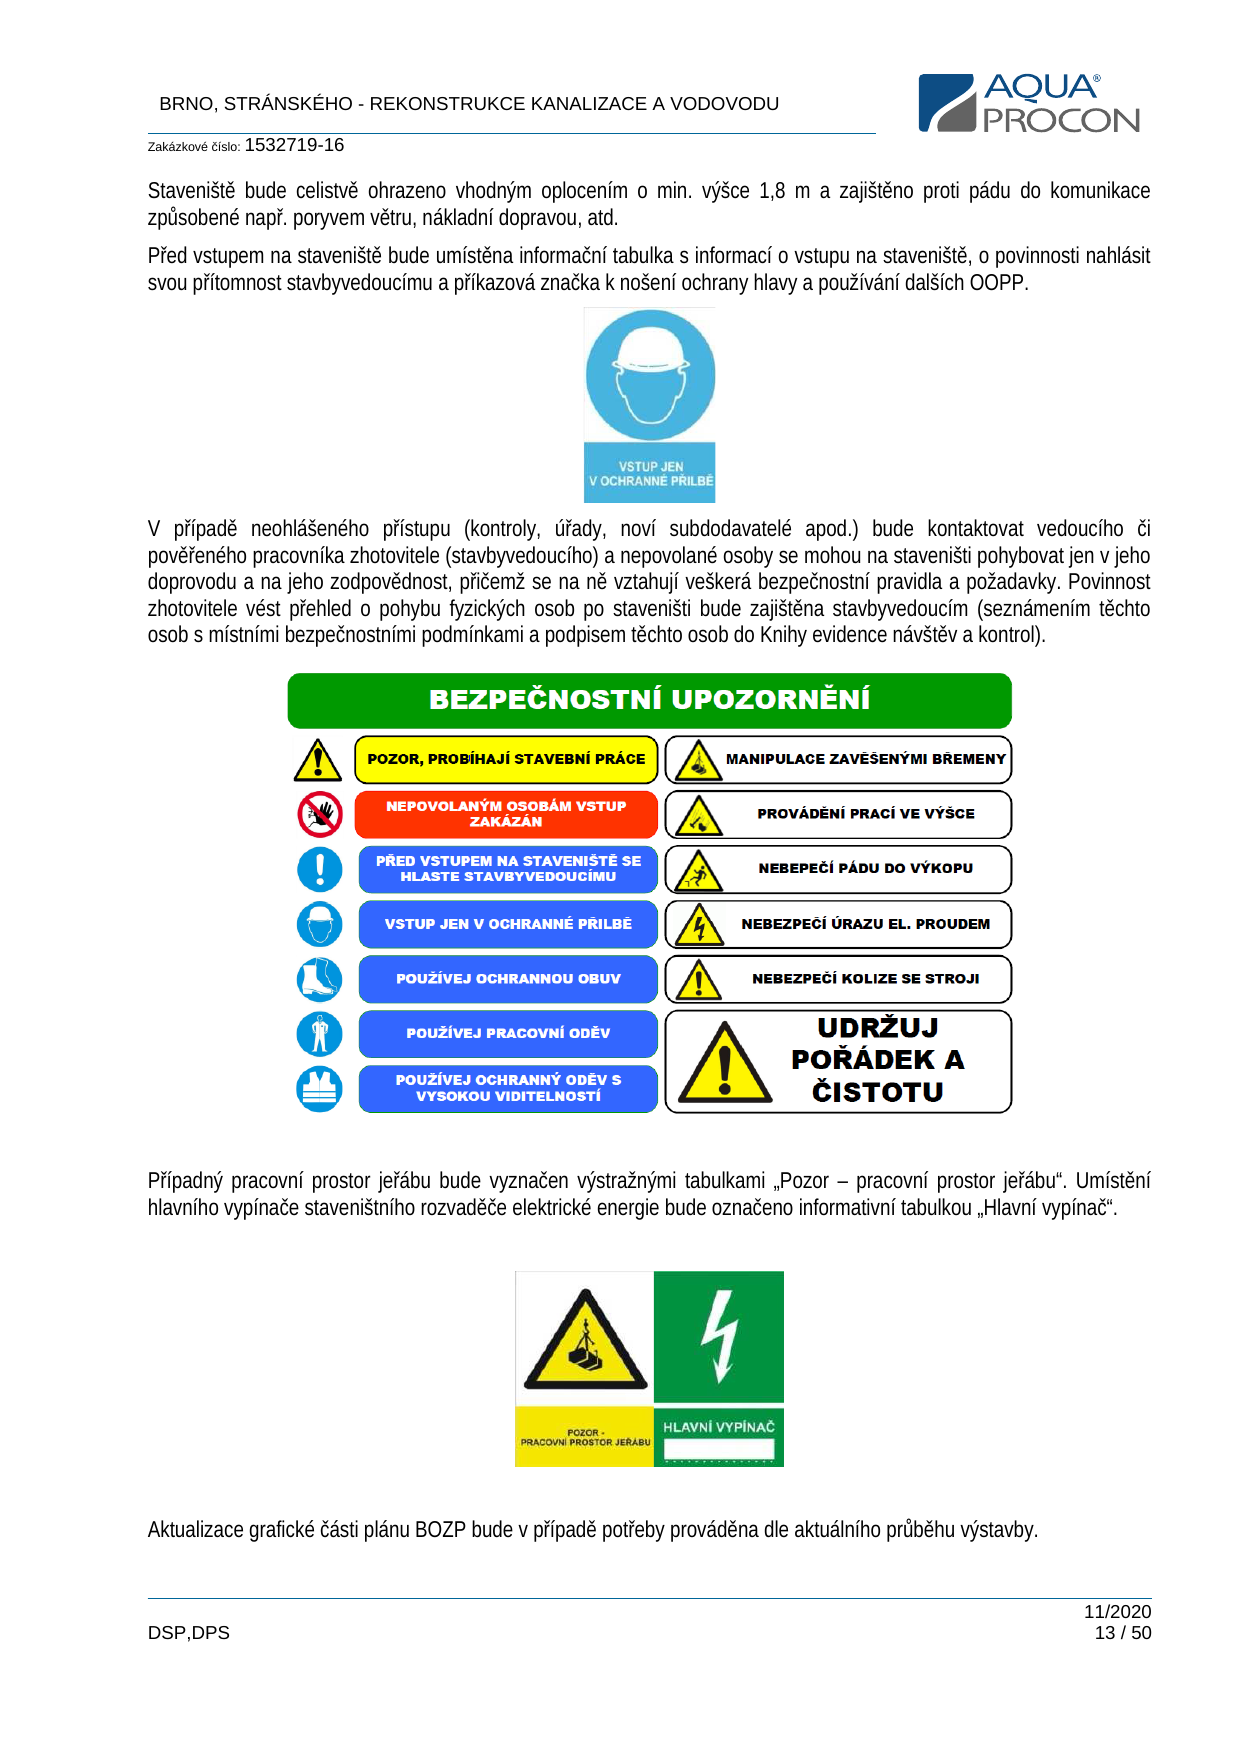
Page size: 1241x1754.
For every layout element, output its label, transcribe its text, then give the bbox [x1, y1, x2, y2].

text Před vstupem na staveniště bude umístěna informační tabulka s informací o vstupu na staveniště, o povinnosti nahlásit svou přítomnost stavbyvedoucímu a příkazová značka k nošení ochrany hlavy a používání dalších OOPP. [148, 242, 1152, 295]
text Aktualizace grafické části plánu BOZP bude v případě potřeby prováděna dle aktuálního průběhu výstavby. [148, 1516, 1152, 1542]
text V případě neohlášeného přístupu (kontroly, úřady, noví subdodavatelé apod.) bude kontaktovat vedoucího či pověřeného pracovníka zhotovitele (stavbyvedoucího) a nepovolané osoby se mohou na staveništi pohybovat jen v jeho doprovodu a na jeho zodpovědnost, přičemž se na ně vztahují veškerá bezpečnostní pravidla a požadavky. Povinnost zhotovitele vést přehled o pohybu fyzických osob po staveništi bude zajištěna stavbyvedoucím (seznámením těchto osob s místními bezpečnostními podmínkami a podpisem těchto osob do Knihy evidence návštěv a kontrol). [148, 515, 1152, 647]
text Případný pracovní prostor jeřábu bude vyznačen výstražnými tabulkami „Pozor – pracovní prostor jeřábu“. Umístění hlavního vypínače staveništního rozvaděče elektrické energie bude označeno informativní tabulkou „Hlavní vypínač“. [148, 1167, 1152, 1220]
text Staveniště bude celistvě ohrazeno vhodným oplocením o min. výšce 1,8 m a zajištěno proti pádu do komunikace způsobené např. poryvem větru, nákladní dopravou, atd. [148, 177, 1152, 230]
